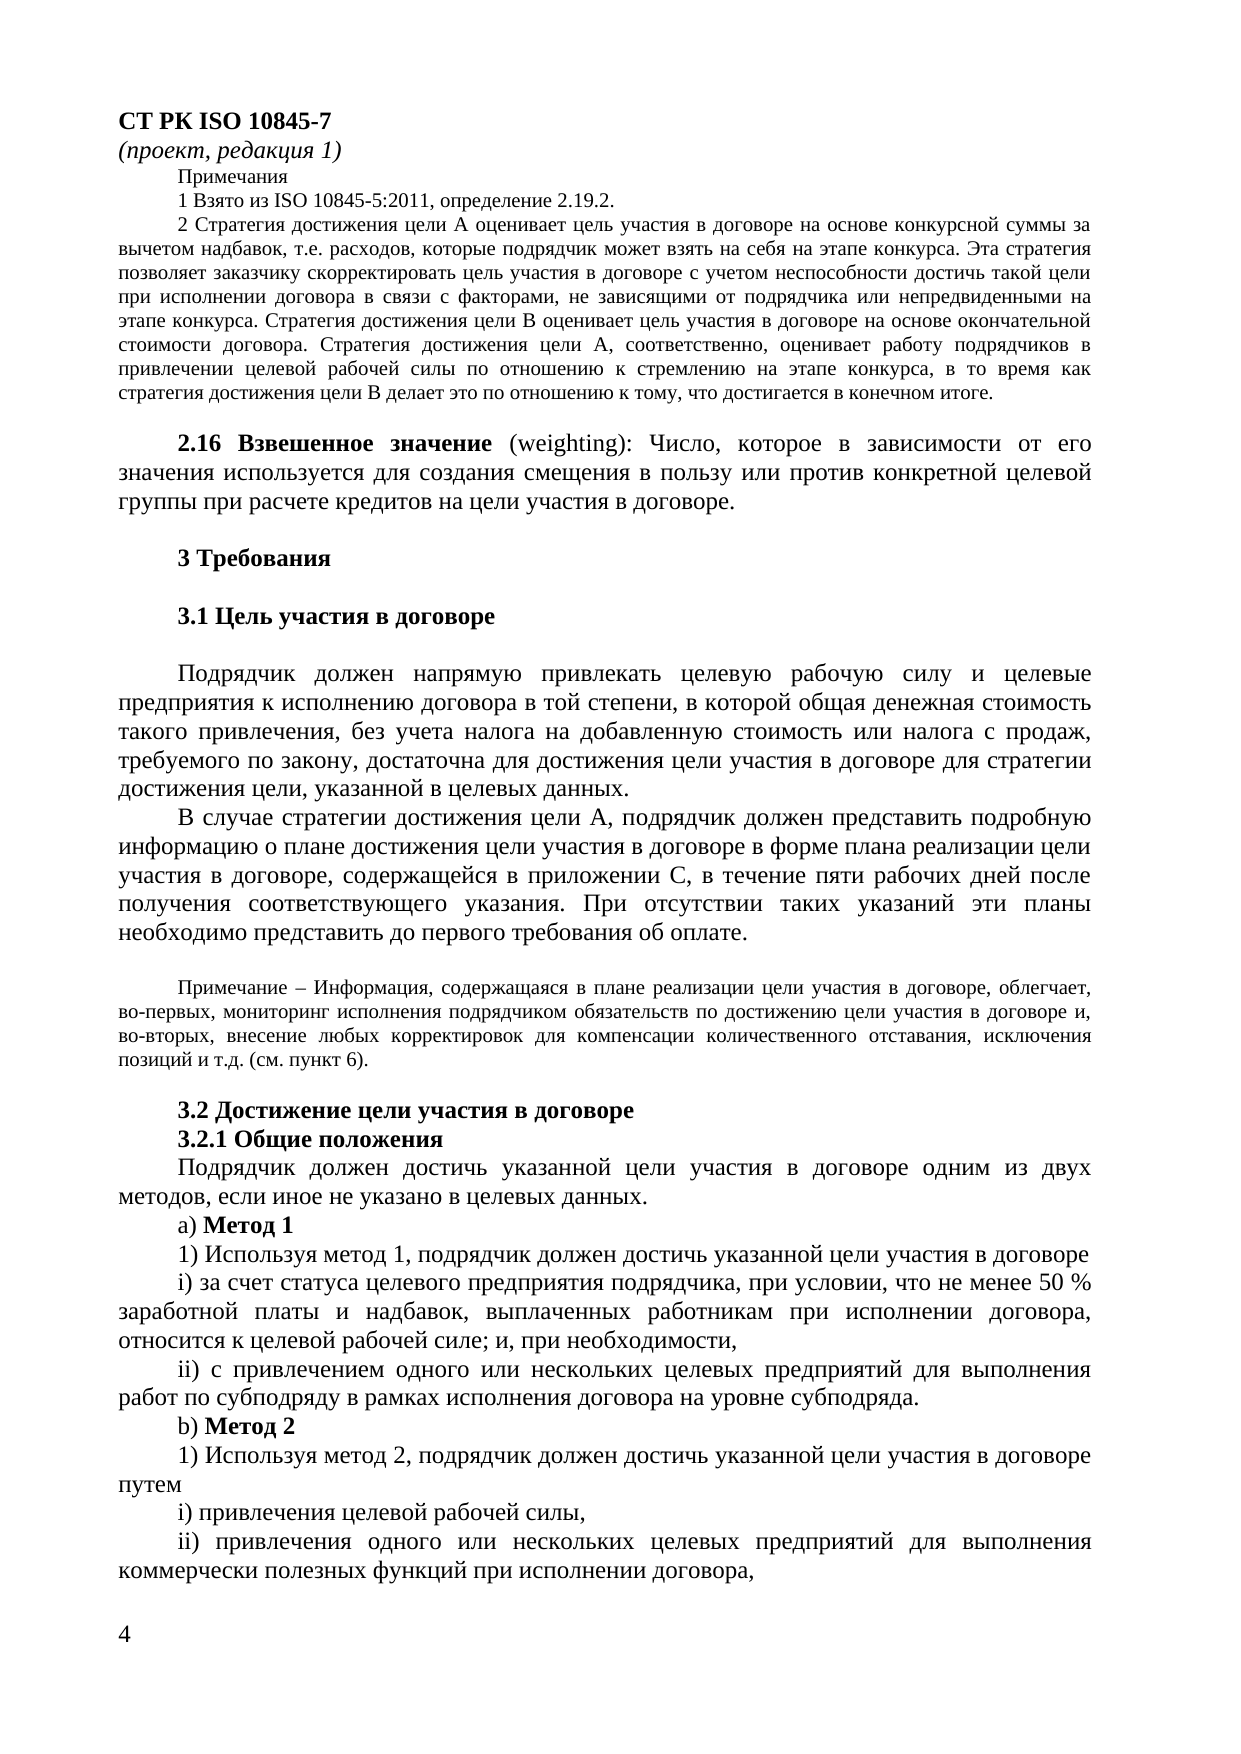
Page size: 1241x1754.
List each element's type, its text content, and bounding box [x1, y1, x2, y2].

text 2.16 Взвешенное значение (weighting): Число, которое в зависимости от его значения используется для создания смещения в пользу или против конкретной целевой группы при расчете кредитов на цели участия в договоре. [118, 428, 1092, 515]
text 3.1 Цель участия в договоре [118, 601, 1092, 630]
text 3 Требования [118, 543, 1092, 572]
text 3.2.1 Общие положения [118, 1124, 1092, 1152]
text i) привлечения целевой рабочей силы, [118, 1497, 1092, 1526]
text 3.2 Достижение цели участия в договоре [118, 1095, 1092, 1124]
text 2 Стратегия достижения цели А оценивает цель участия в договоре на основе конкурсной суммы за вычетом надбавок, т.е. расходов, которые подрядчик может взять на себя на этапе конкурса. Эта стратегия позволяет заказчику скорректировать цель участия в договоре с учетом неспособности достичь такой цели при исполнении договора в связи с факторами, не зависящими от подрядчика или непредвиденными на этапе конкурса. Стратегия достижения цели В оценивает цель участия в договоре на основе окончательной стоимости договора. Стратегия достижения цели А, соответственно, оценивает работу подрядчиков в привлечении целевой рабочей силы по отношению к стремлению на этапе конкурса, в то время как стратегия достижения цели В делает это по отношению к тому, что достигается в конечном итоге. [118, 212, 1092, 404]
text i) за счет статуса целевого предприятия подрядчика, при условии, что не менее 50 % заработной платы и надбавок, выплаченных работникам при исполнении договора, относится к целевой рабочей силе; и, при необходимости, [118, 1267, 1092, 1354]
text 1 Взято из ISO 10845-5:2011, определение 2.19.2. [118, 188, 1092, 212]
text Подрядчик должен напрямую привлекать целевую рабочую силу и целевые предприятия к исполнению договора в той степени, в которой общая денежная стоимость такого привлечения, без учета налога на добавленную стоимость или налога с продаж, требуемого по закону, достаточна для достижения цели участия в договоре для стратегии достижения цели, указанной в целевых данных. [118, 658, 1092, 802]
text ii) с привлечением одного или нескольких целевых предприятий для выполнения работ по субподряду в рамках исполнения договора на уровне субподряда. [118, 1354, 1092, 1411]
text а) Метод 1 [118, 1210, 1092, 1239]
text В случае стратегии достижения цели А, подрядчик должен представить подробную информацию о плане достижения цели участия в договоре в форме плана реализации цели участия в договоре, содержащейся в приложении С, в течение пяти рабочих дней после получения соответствующего указания. При отсутствии таких указаний эти планы необходимо представить до первого требования об оплате. [118, 802, 1092, 946]
text Примечания [118, 164, 1092, 188]
text 1) Используя метод 2, подрядчик должен достичь указанной цели участия в договоре путем [118, 1440, 1092, 1497]
text b) Метод 2 [118, 1411, 1092, 1440]
text Примечание – Информация, содержащаяся в плане реализации цели участия в договоре, облегчает, во-первых, мониторинг исполнения подрядчиком обязательств по достижению цели участия в договоре и, во-вторых, внесение любых корректировок для компенсации количественного отставания, исключения позиций и т.д. (см. пункт 6). [118, 975, 1092, 1071]
text ii) привлечения одного или нескольких целевых предприятий для выполнения коммерчески полезных функций при исполнении договора, [118, 1526, 1092, 1584]
text Подрядчик должен достичь указанной цели участия в договоре одним из двух методов, если иное не указано в целевых данных. [118, 1152, 1092, 1210]
text 1) Используя метод 1, подрядчик должен достичь указанной цели участия в договоре [118, 1239, 1092, 1267]
